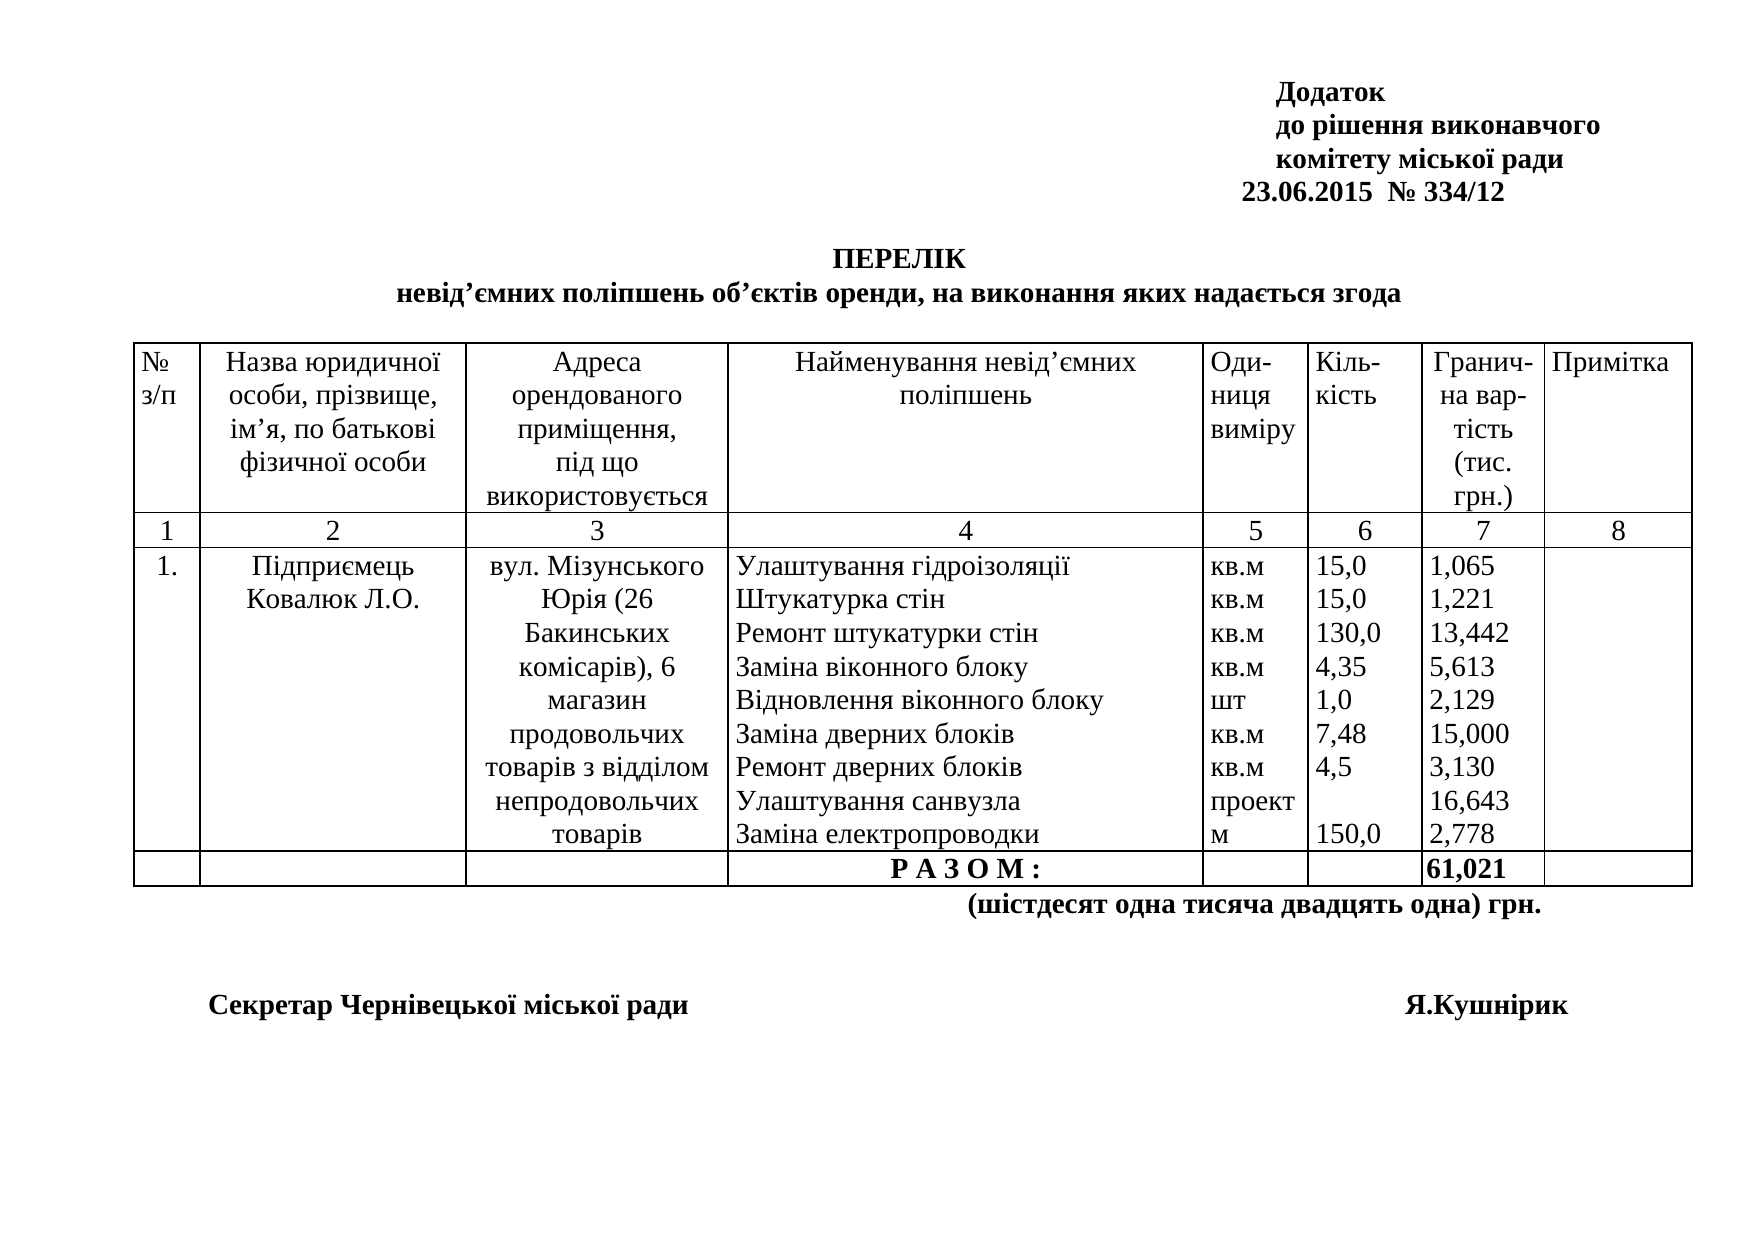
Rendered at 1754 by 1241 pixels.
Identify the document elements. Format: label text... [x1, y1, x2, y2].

text до рішення виконавчого [133, 107, 1665, 141]
table_cell 1 [135, 513, 199, 547]
table_cell Р А З О М : [729, 852, 1202, 885]
text невід’ємних поліпшень об’єктів оренди, на виконання яких надається згода [133, 275, 1665, 309]
table_cell [467, 852, 727, 885]
table_header Гранич-на вар-тість (тис. грн.) [1423, 344, 1544, 511]
text 23.06.2015 № 334/12 [133, 174, 1665, 208]
table_cell 5 [1204, 513, 1307, 547]
table_cell [201, 852, 465, 885]
table_cell [1545, 852, 1691, 885]
text ПЕРЕЛІК [133, 242, 1665, 275]
text (шістдесят одна тисяча двадцять одна) грн. [133, 887, 1665, 920]
table_header Адреса орендованого приміщення, під що використовується [467, 344, 727, 511]
table_header Кіль-кість [1309, 344, 1421, 511]
table_cell [1309, 852, 1421, 885]
table_cell 6 [1309, 513, 1421, 547]
table_cell [1545, 548, 1691, 850]
table_cell 1,065 1,221 13,442 5,613 2,129 15,000 3,130 16,643 2,778 [1423, 548, 1544, 850]
table_header Найменування невід’ємних поліпшень [729, 344, 1202, 511]
table_cell 8 [1545, 513, 1691, 547]
table_cell вул. Мізунського Юрія (26 Бакинських комісарів), 6 магазин продовольчих товарів з відділом непродовольчих товарів [467, 548, 727, 850]
table_header № з/п [135, 344, 199, 511]
table_header Примітка [1545, 344, 1691, 511]
text Додаток [1033, 74, 1665, 107]
table_cell Улаштування гідроізоляції Штукатурка стін Ремонт штукатурки стін Заміна віконного блоку Відновлення віконного блоку Заміна дверних блоків Ремонт дверних блоків Улаштування санвузла Заміна електропроводки [729, 548, 1202, 850]
table_cell 3 [467, 513, 727, 547]
table_cell 4 [729, 513, 1202, 547]
table_cell [1204, 852, 1307, 885]
table_cell 7 [1423, 513, 1544, 547]
text Секретар Чернівецької міської ради Я.Кушнірик [133, 987, 1665, 1021]
table_cell 1. [135, 548, 199, 850]
table_cell Підприємець Ковалюк Л.О. [201, 548, 465, 850]
table_header Назва юридичної особи, прізвище, ім’я, по батькові фізичної особи [201, 344, 465, 511]
table_cell 15,0 15,0 130,0 4,35 1,0 7,48 4,5 150,0 [1309, 548, 1421, 850]
table_cell 2 [201, 513, 465, 547]
table_cell кв.м кв.м кв.м кв.м шт кв.м кв.м проект м [1204, 548, 1307, 850]
table_cell 61,021 [1423, 852, 1544, 885]
table_cell [135, 852, 199, 885]
table_header Оди-ниця виміру [1204, 344, 1307, 511]
text комітету міської ради [1033, 141, 1665, 174]
